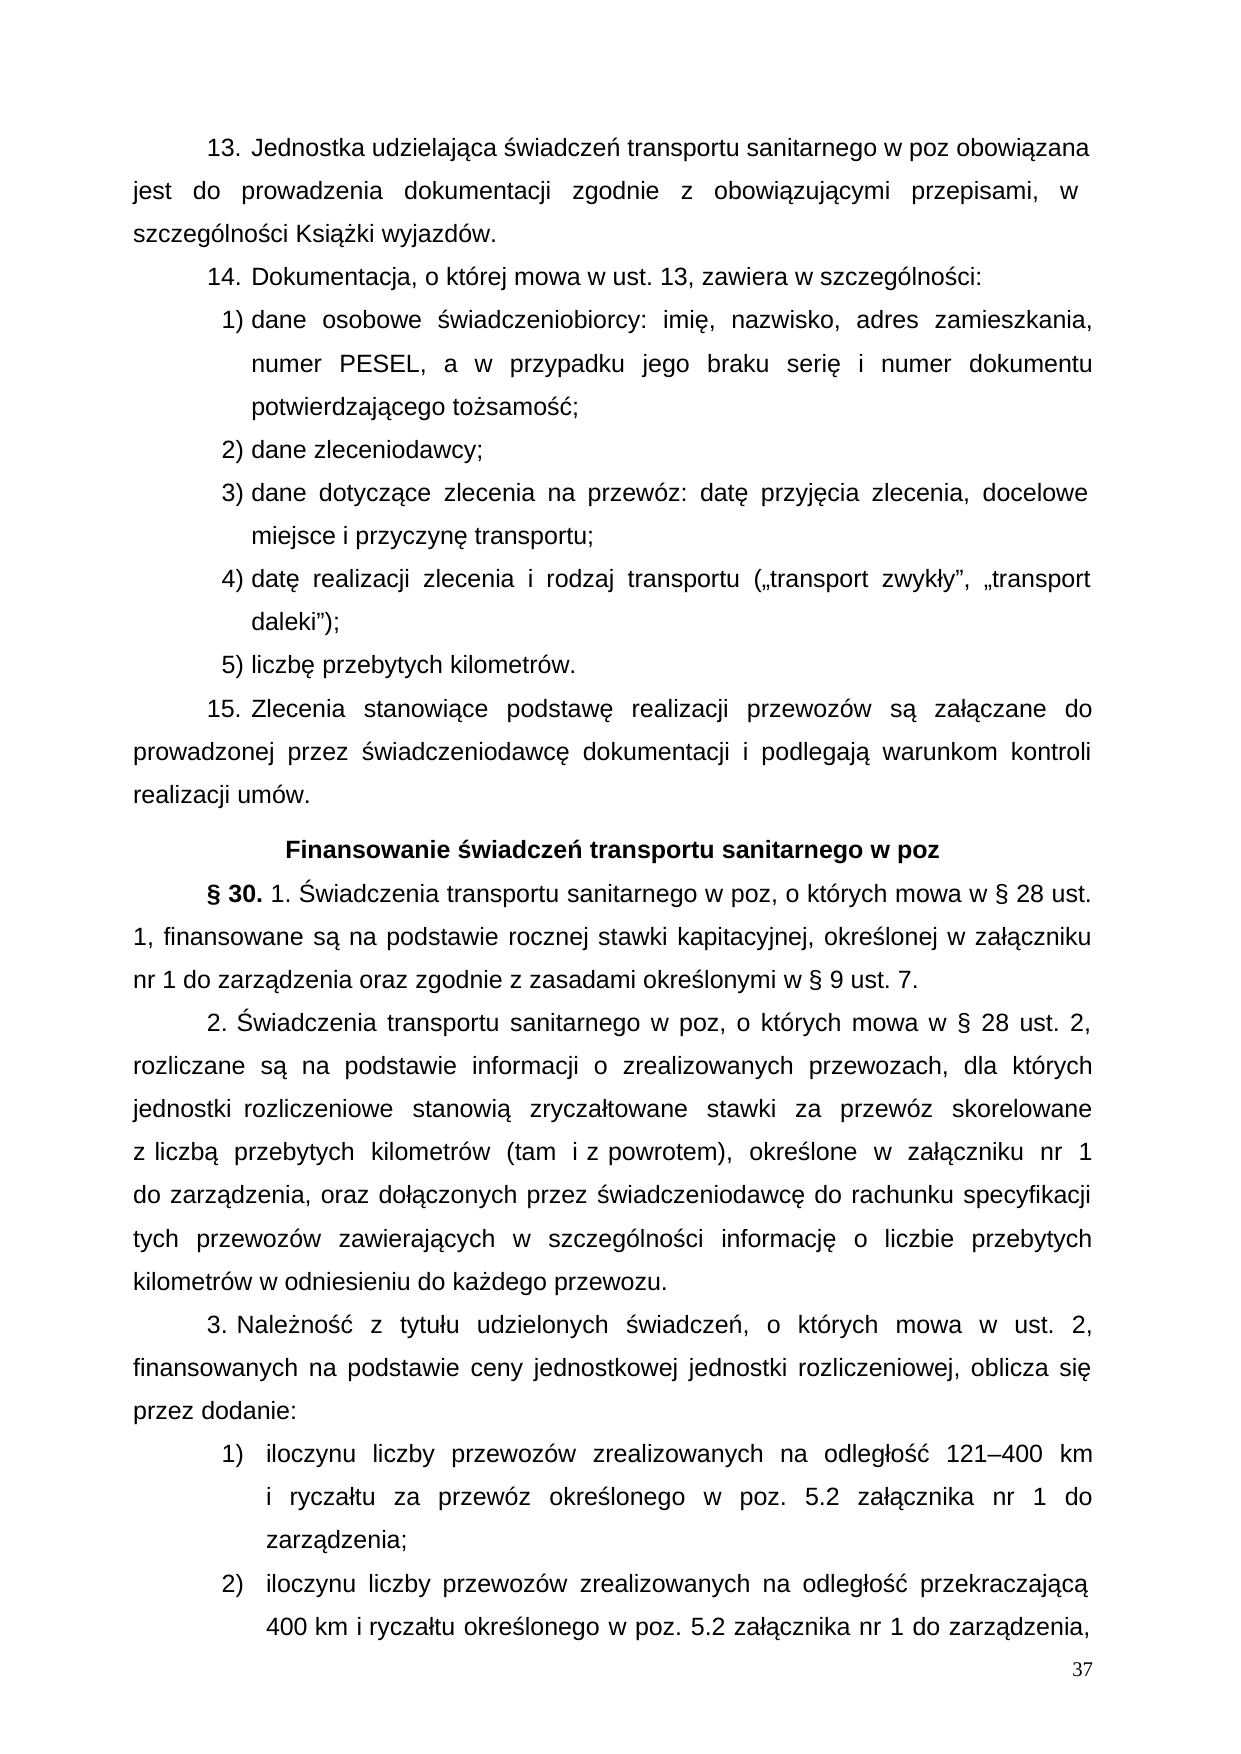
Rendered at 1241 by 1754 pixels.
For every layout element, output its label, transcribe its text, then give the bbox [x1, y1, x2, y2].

list Zlecenia stanowiące podstawę realizacji przewozów są załączane do prowadzonej przez świadczeniodawcę dokumentacji i podlegają warunkom kontroli realizacji umów. [133, 693, 1093, 808]
list Jednostka udzielająca świadczeń transportu sanitarnego w poz obowiązana jest do prowadzenia dokumentacji zgodnie z obowiązującymi przepisami, w szczególności Książki wyjazdów. [133, 133, 1093, 248]
text § 30. 1. Świadczenia transportu sanitarnego w poz, o których mowa w § 28 ust. 1, finansowane są na podstawie rocznej stawki kapitacyjnej, określonej w załączniku nr 1 do zarządzenia oraz zgodnie z zasadami określonymi w § 9 ust. 7. [133, 878, 1093, 993]
text 400 km i ryczałtu określonego w poz. 5.2 załącznika nr 1 do zarządzenia, [266, 1612, 1105, 1640]
list dane dotyczące zlecenia na przewóz: datę przyjęcia zlecenia, docelowe miejsce i przyczynę transportu; [221, 478, 1093, 550]
text 37 [121, 1656, 1093, 1681]
list Dokumentacja, o której mowa w ust. 13, zawiera w szczególności: [207, 262, 1105, 291]
list liczbę przebytych kilometrów. [221, 650, 1105, 679]
list Należność z tytułu udzielonych świadczeń, o których mowa w ust. 2, finansowanych na podstawie ceny jednostkowej jednostki rozliczeniowej, oblicza się przez dodanie: [133, 1310, 1093, 1425]
list iloczynu liczby przewozów zrealizowanych na odległość 121–400 km i ryczałtu za przewóz określonego w poz. 5.2 załącznika nr 1 do zarządzenia; [221, 1439, 1093, 1554]
list dane zleceniodawcy; [221, 435, 1105, 463]
list iloczynu liczby przewozów zrealizowanych na odległość przekraczającą [221, 1568, 1105, 1597]
list Świadczenia transportu sanitarnego w poz, o których mowa w § 28 ust. 2, rozliczane są na podstawie informacji o zrealizowanych przewozach, dla których jednostki rozliczeniowe stanowią zryczałtowane stawki za przewóz skorelowane z liczbą przebytych kilometrów (tam i z powrotem), określone w załączniku nr 1 do zarządzenia, oraz dołączonych przez świadczeniodawcę do rachunku specyfikacji tych przewozów zawierających w szczególności informację o liczbie przebytych kilometrów w odniesieniu do każdego przewozu. [133, 1008, 1093, 1295]
subtitle Finansowanie świadczeń transportu sanitarnego w poz [285, 835, 1105, 864]
list datę realizacji zlecenia i rodzaj transportu („transport zwykły”, „transport daleki”); [221, 564, 1093, 636]
list dane osobowe świadczeniobiorcy: imię, nazwisko, adres zamieszkania, numer PESEL, a w przypadku jego braku serię i numer dokumentu potwierdzającego tożsamość; [221, 305, 1093, 420]
